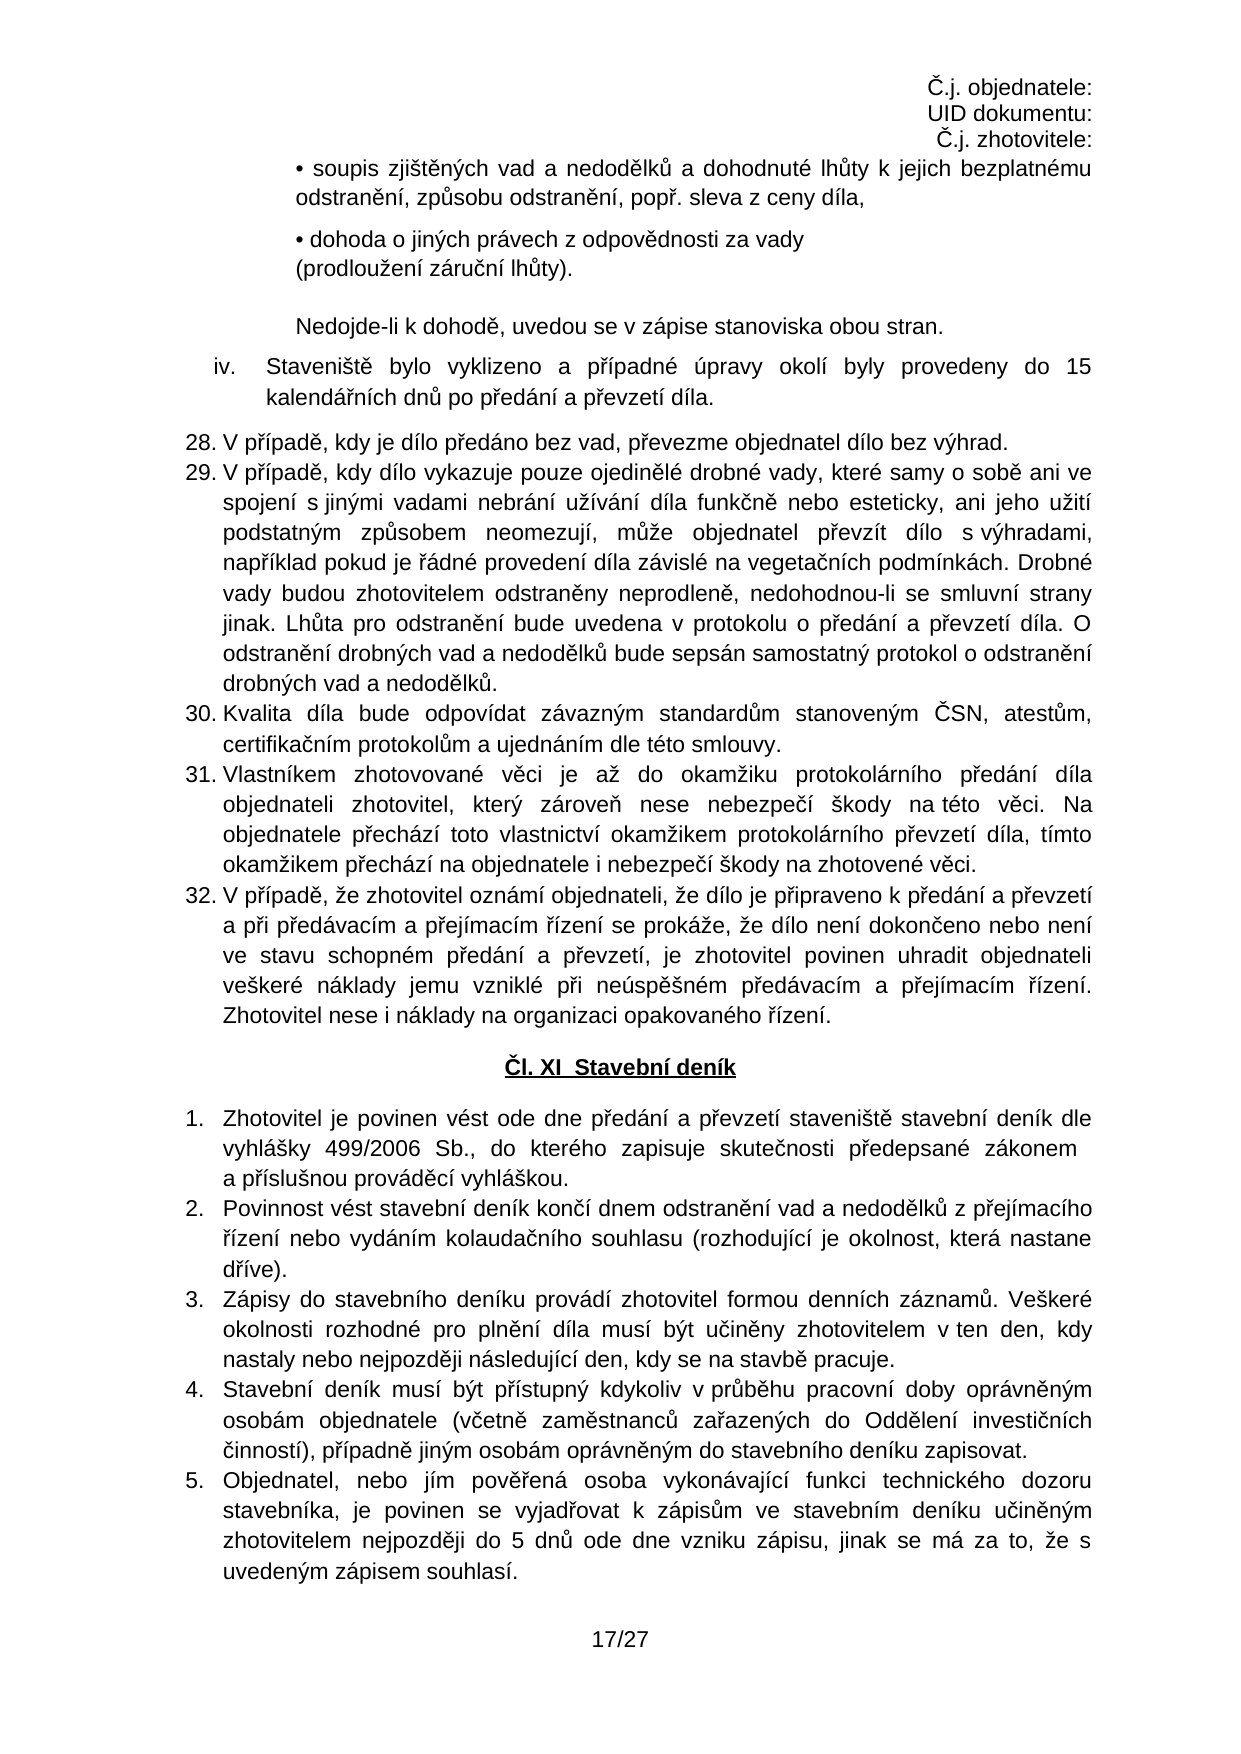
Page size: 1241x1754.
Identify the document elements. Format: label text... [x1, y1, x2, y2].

list Staveniště bylo vyklizeno a případné úpravy okolí byly provedeny do 15 kalendářních dnů po předání a převzetí díla. [236, 353, 1093, 411]
list Zhotovitel je povinen vést ode dne předání a převzetí staveniště stavební deník dle vyhlášky 499/2006 Sb., do kterého zapisuje skutečnosti předepsané zákonem a příslušnou prováděcí vyhláškou. [185, 1104, 1093, 1191]
list Zápisy do stavebního deníku provádí zhotovitel formou denních záznamů. Veškeré okolnosti rozhodné pro plnění díla musí být učiněny zhotovitelem v ten den, kdy nastaly nebo nejpozději následující den, kdy se na stavbě pracuje. [185, 1286, 1093, 1372]
text Nedojde-li k dohodě, uvedou se v zápise stanoviska obou stran. [221, 311, 1093, 340]
list Povinnost vést stavební deník končí dnem odstranění vad a nedodělků z přejímacího řízení nebo vydáním kolaudačního souhlasu (rozhodující je okolnost, která nastane dříve). [185, 1195, 1093, 1282]
text • soupis zjištěných vad a nedodělků a dohodnuté lhůty k jejich bezplatnému odstranění, způsobu odstranění, popř. sleva z ceny díla, [295, 153, 1093, 211]
text • dohoda o jiných právech z odpovědnosti za vady [221, 224, 1093, 253]
list Kvalita díla bude odpovídat závazným standardům stanoveným ČSN, atestům, certifikačním protokolům a ujednáním dle této smlouvy. [185, 700, 1093, 757]
text (prodloužení záruční lhůty). [221, 253, 1093, 282]
list V případě, kdy dílo vykazuje pouze ojedinělé drobné vady, které samy o sobě ani ve spojení s jinými vadami nebrání užívání díla funkčně nebo esteticky, ani jeho užití podstatným způsobem neomezují, může objednatel převzít dílo s výhradami, například pokud je řádné provedení díla závislé na vegetačních podmínkách. Drobné vady budou zhotovitelem odstraněny neprodleně, nedohodnou-li se smluvní strany jinak. Lhůta pro odstranění bude uvedena v protokolu o předání a převzetí díla. O odstranění drobných vad a nedodělků bude sepsán samostatný protokol o odstranění drobných vad a nedodělků. [185, 459, 1093, 696]
list Objednatel, nebo jím pověřená osoba vykonávající funkci technického dozoru stavebníka, je povinen se vyjadřovat k zápisům ve stavebním deníku učiněným zhotovitelem nejpozději do 5 dnů ode dne vzniku zápisu, jinak se má za to, že s uvedeným zápisem souhlasí. [185, 1467, 1093, 1584]
list V případě, kdy je dílo předáno bez vad, převezme objednatel dílo bez výhrad. [185, 428, 1093, 455]
list Stavební deník musí být přístupný kdykoliv v průběhu pracovní doby oprávněným osobám objednatele (včetně zaměstnanců zařazených do Oddělení investičních činností), případně jiným osobám oprávněným do stavebního deníku zapisovat. [185, 1376, 1093, 1463]
list Vlastníkem zhotovované věci je až do okamžiku protokolárního předání díla objednateli zhotovitel, který zároveň nese nebezpečí škody na této věci. Na objednatele přechází toto vlastnictví okamžikem protokolárního převzetí díla, tímto okamžikem přechází na objednatele i nebezpečí škody na zhotovené věci. [185, 761, 1093, 878]
text Čl. XI Stavební deník [148, 1053, 1093, 1080]
list V případě, že zhotovitel oznámí objednateli, že dílo je připraveno k předání a převzetí a při předávacím a přejímacím řízení se prokáže, že dílo není dokončeno nebo není ve stavu schopném předání a převzetí, je zhotovitel povinen uhradit objednateli veškeré náklady jemu vzniklé při neúspěšném předávacím a přejímacím řízení. Zhotovitel nese i náklady na organizaci opakovaného řízení. [185, 882, 1093, 1029]
